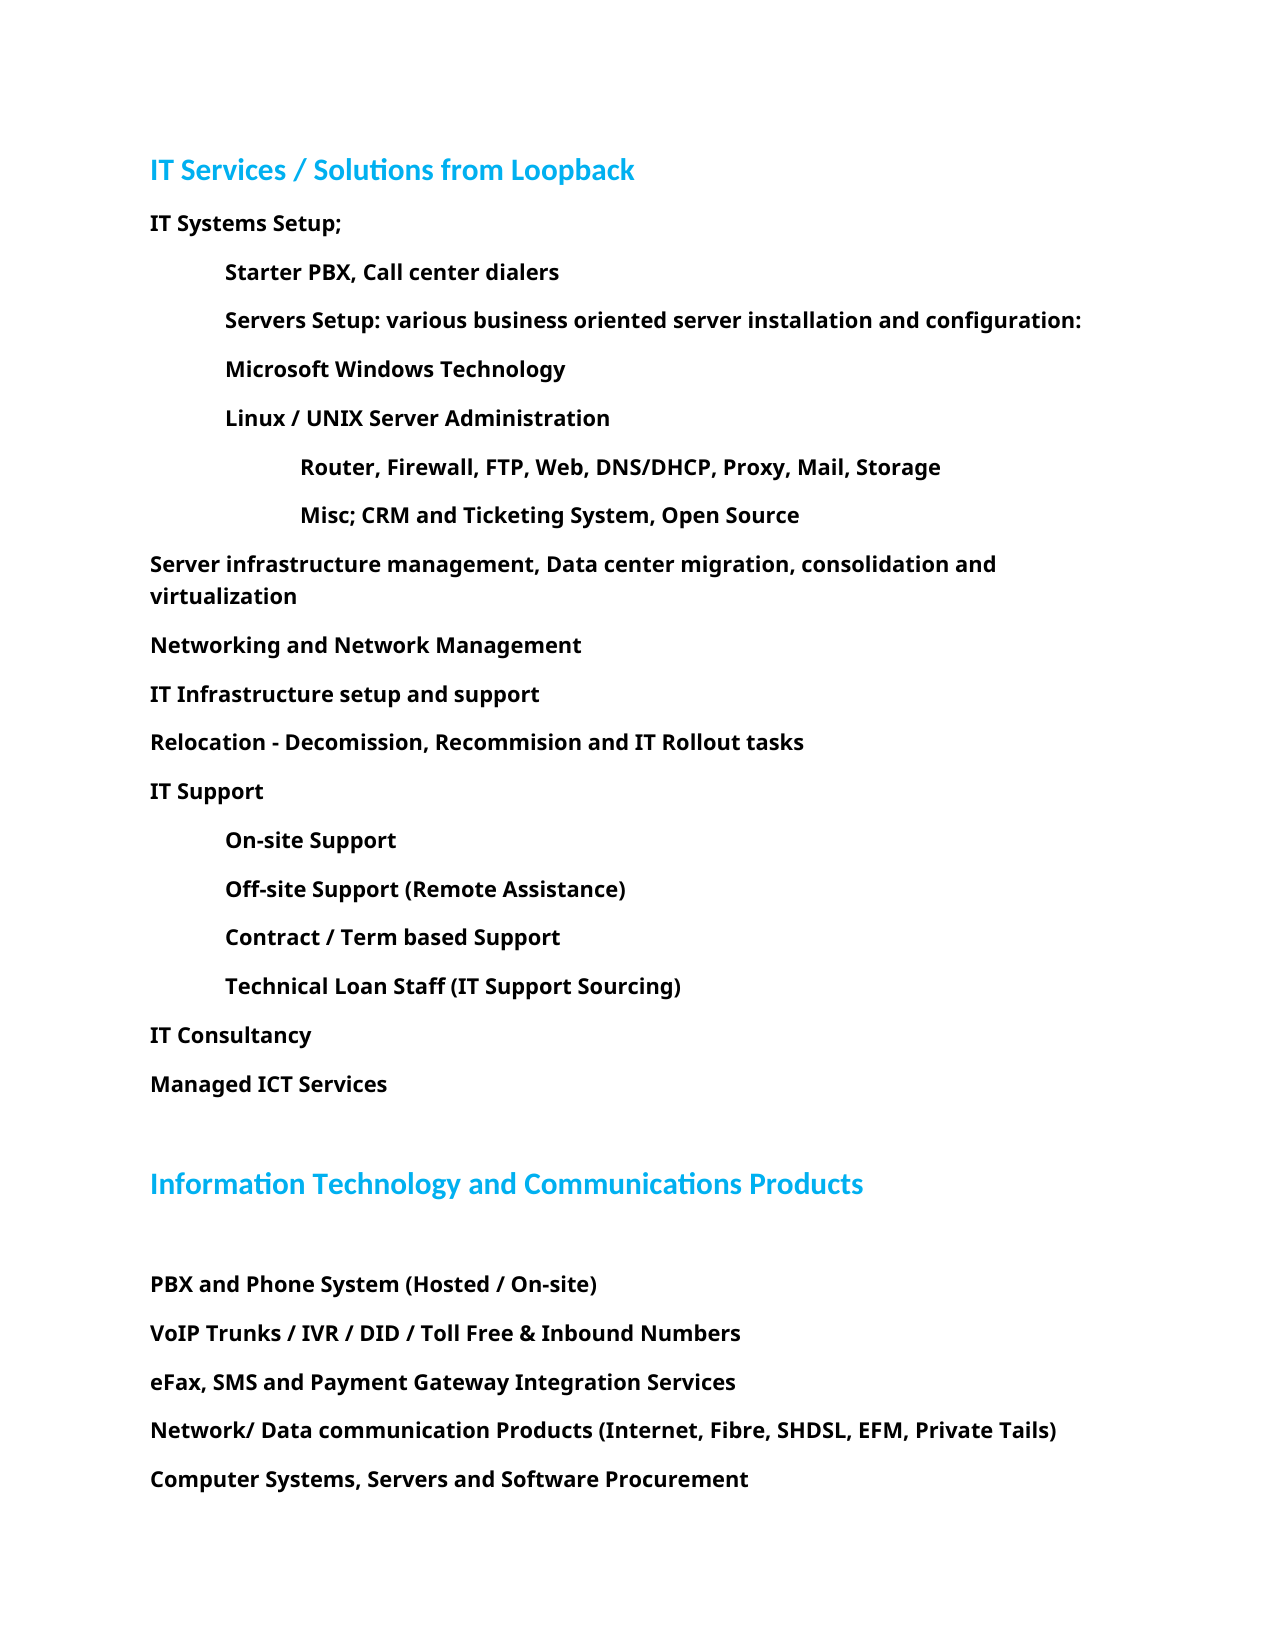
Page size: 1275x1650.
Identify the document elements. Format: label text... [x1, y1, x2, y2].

text Computer Systems, Servers and Software Procurement [150, 1464, 1125, 1494]
text PBX and Phone System (Hosted / On-site) [150, 1269, 1125, 1299]
text IT Support [150, 776, 1125, 806]
text IT Systems Setup; [150, 208, 1125, 238]
text On-site Support [150, 825, 1125, 855]
text Starter PBX, Call center dialers [150, 257, 1125, 286]
text Servers Setup: various business oriented server installation and configuration: [150, 305, 1125, 335]
text Relocation - Decomission, Recommision and IT Rollout tasks [150, 727, 1125, 757]
text eFax, SMS and Payment Gateway Integration Services [150, 1366, 1125, 1396]
text Information Technology and Communications Products [150, 1164, 1125, 1202]
text Managed ICT Services [150, 1069, 1125, 1098]
text Router, Firewall, FTP, Web, DNS/DHCP, Proxy, Mail, Storage [225, 452, 1125, 481]
text IT Infrastructure setup and support [150, 679, 1125, 708]
text Networking and Network Management [150, 630, 1125, 660]
text IT Consultancy [150, 1020, 1125, 1050]
text Server infrastructure management, Data center migration, consolidation and virtualization [150, 549, 1125, 611]
text Network/ Data communication Products (Internet, Fibre, SHDSL, EFM, Private Tails) [150, 1415, 1125, 1445]
text Misc; CRM and Ticketing System, Open Source [225, 500, 1125, 530]
text Off-site Support (Remote Assistance) [150, 874, 1125, 903]
text VoIP Trunks / IVR / DID / Toll Free & Inbound Numbers [150, 1318, 1125, 1347]
text Microsoft Windows Technology [150, 354, 1125, 384]
text Contract / Term based Support [150, 922, 1125, 952]
text IT Services / Solutions from Loopback [150, 150, 1125, 188]
text Linux / UNIX Server Administration [150, 403, 1125, 433]
text Technical Loan Staff (IT Support Sourcing) [150, 971, 1125, 1001]
